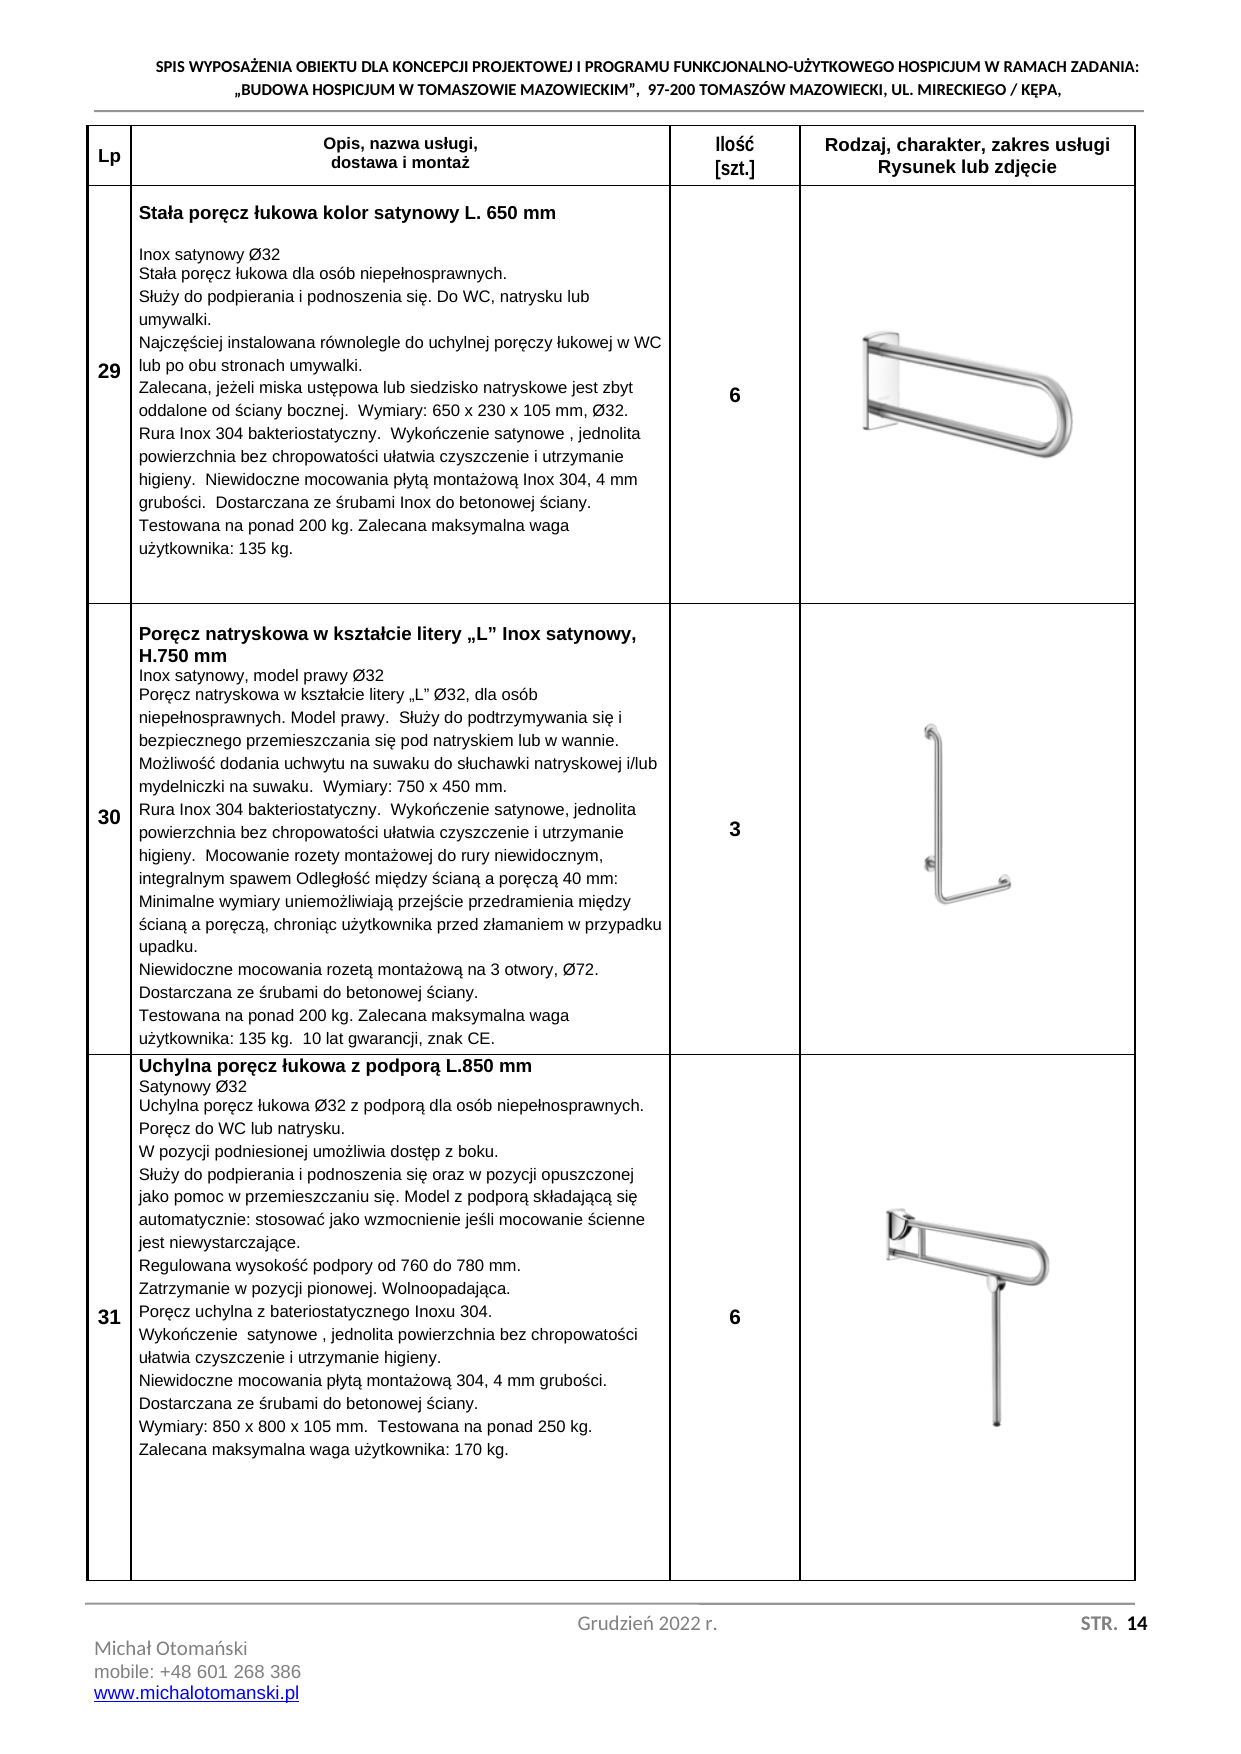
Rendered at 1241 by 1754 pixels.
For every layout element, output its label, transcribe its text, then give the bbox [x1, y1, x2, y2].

table_cell 3 [671, 604, 799, 1054]
table_cell [801, 1055, 1134, 1580]
table_cell Opis, nazwa usługi, dostawa i montaż [132, 126, 669, 185]
table_cell 30 [89, 604, 130, 1054]
table_cell 29 [89, 186, 130, 603]
table_cell [801, 186, 1134, 603]
table_cell 6 [671, 186, 799, 603]
picture [858, 705, 1077, 924]
table_cell 6 [671, 1055, 799, 1580]
picture [858, 1207, 1077, 1427]
table_cell Ilość [szt.] [671, 126, 799, 185]
table_cell 31 [89, 1055, 130, 1580]
table_cell Stała poręcz łukowa kolor satynowy L. 650 mm Inox satynowy Ø32 Stała poręcz łukowa dla osób niepełnosprawnych. Służy do podpierania i podnoszenia się. Do WC, natrysku lub umywalki. Najczęściej instalowana równolegle do uchylnej poręczy łukowej w WC lub po obu stronach umywalki. Zalecana, jeżeli miska ustępowa lub siedzisko natryskowe jest zbyt oddalone od ściany bocznej. Wymiary: 650 x 230 x 105 mm, Ø32. Rura Inox 304 bakteriostatyczny. Wykończenie satynowe , jednolita powierzchnia bez chropowatości ułatwia czyszczenie i utrzymanie higieny. Niewidoczne mocowania płytą montażową Inox 304, 4 mm grubości. Dostarczana ze śrubami Inox do betonowej ściany. Testowana na ponad 200 kg. Zalecana maksymalna waga użytkownika: 135 kg. [132, 186, 669, 603]
table_cell [801, 604, 1134, 1054]
table_cell Rodzaj, charakter, zakres usługi Rysunek lub zdjęcie [801, 126, 1134, 185]
table_cell Uchylna poręcz łukowa z podporą L.850 mm Satynowy Ø32 Uchylna poręcz łukowa Ø32 z podporą dla osób niepełnosprawnych. Poręcz do WC lub natrysku. W pozycji podniesionej umożliwia dostęp z boku. Służy do podpierania i podnoszenia się oraz w pozycji opuszczonej jako pomoc w przemieszczaniu się. Model z podporą składającą się automatycznie: stosować jako wzmocnienie jeśli mocowanie ścienne jest niewystarczające. Regulowana wysokość podpory od 760 do 780 mm. Zatrzymanie w pozycji pionowej. Wolnoopadająca. Poręcz uchylna z bateriostatycznego Inoxu 304. Wykończenie satynowe , jednolita powierzchnia bez chropowatości ułatwia czyszczenie i utrzymanie higieny. Niewidoczne mocowania płytą montażową 304, 4 mm grubości. Dostarczana ze śrubami do betonowej ściany. Wymiary: 850 x 800 x 105 mm. Testowana na ponad 250 kg. Zalecana maksymalna waga użytkownika: 170 kg. [132, 1055, 669, 1580]
table_cell Poręcz natryskowa w kształcie litery „L” Inox satynowy, H.750 mm Inox satynowy, model prawy Ø32 Poręcz natryskowa w kształcie litery „L” Ø32, dla osób niepełnosprawnych. Model prawy. Służy do podtrzymywania się i bezpiecznego przemieszczania się pod natryskiem lub w wannie. Możliwość dodania uchwytu na suwaku do słuchawki natryskowej i/lub mydelniczki na suwaku. Wymiary: 750 x 450 mm. Rura Inox 304 bakteriostatyczny. Wykończenie satynowe, jednolita powierzchnia bez chropowatości ułatwia czyszczenie i utrzymanie higieny. Mocowanie rozety montażowej do rury niewidocznym, integralnym spawem Odległość między ścianą a poręczą 40 mm: Minimalne wymiary uniemożliwiają przejście przedramienia między ścianą a poręczą, chroniąc użytkownika przed złamaniem w przypadku upadku. Niewidoczne mocowania rozetą montażową na 3 otwory, Ø72. Dostarczana ze śrubami do betonowej ściany. Testowana na ponad 200 kg. Zalecana maksymalna waga użytkownika: 135 kg. 10 lat gwarancji, znak CE. [132, 604, 669, 1054]
table_cell Lp [89, 126, 130, 185]
picture [836, 263, 1099, 526]
